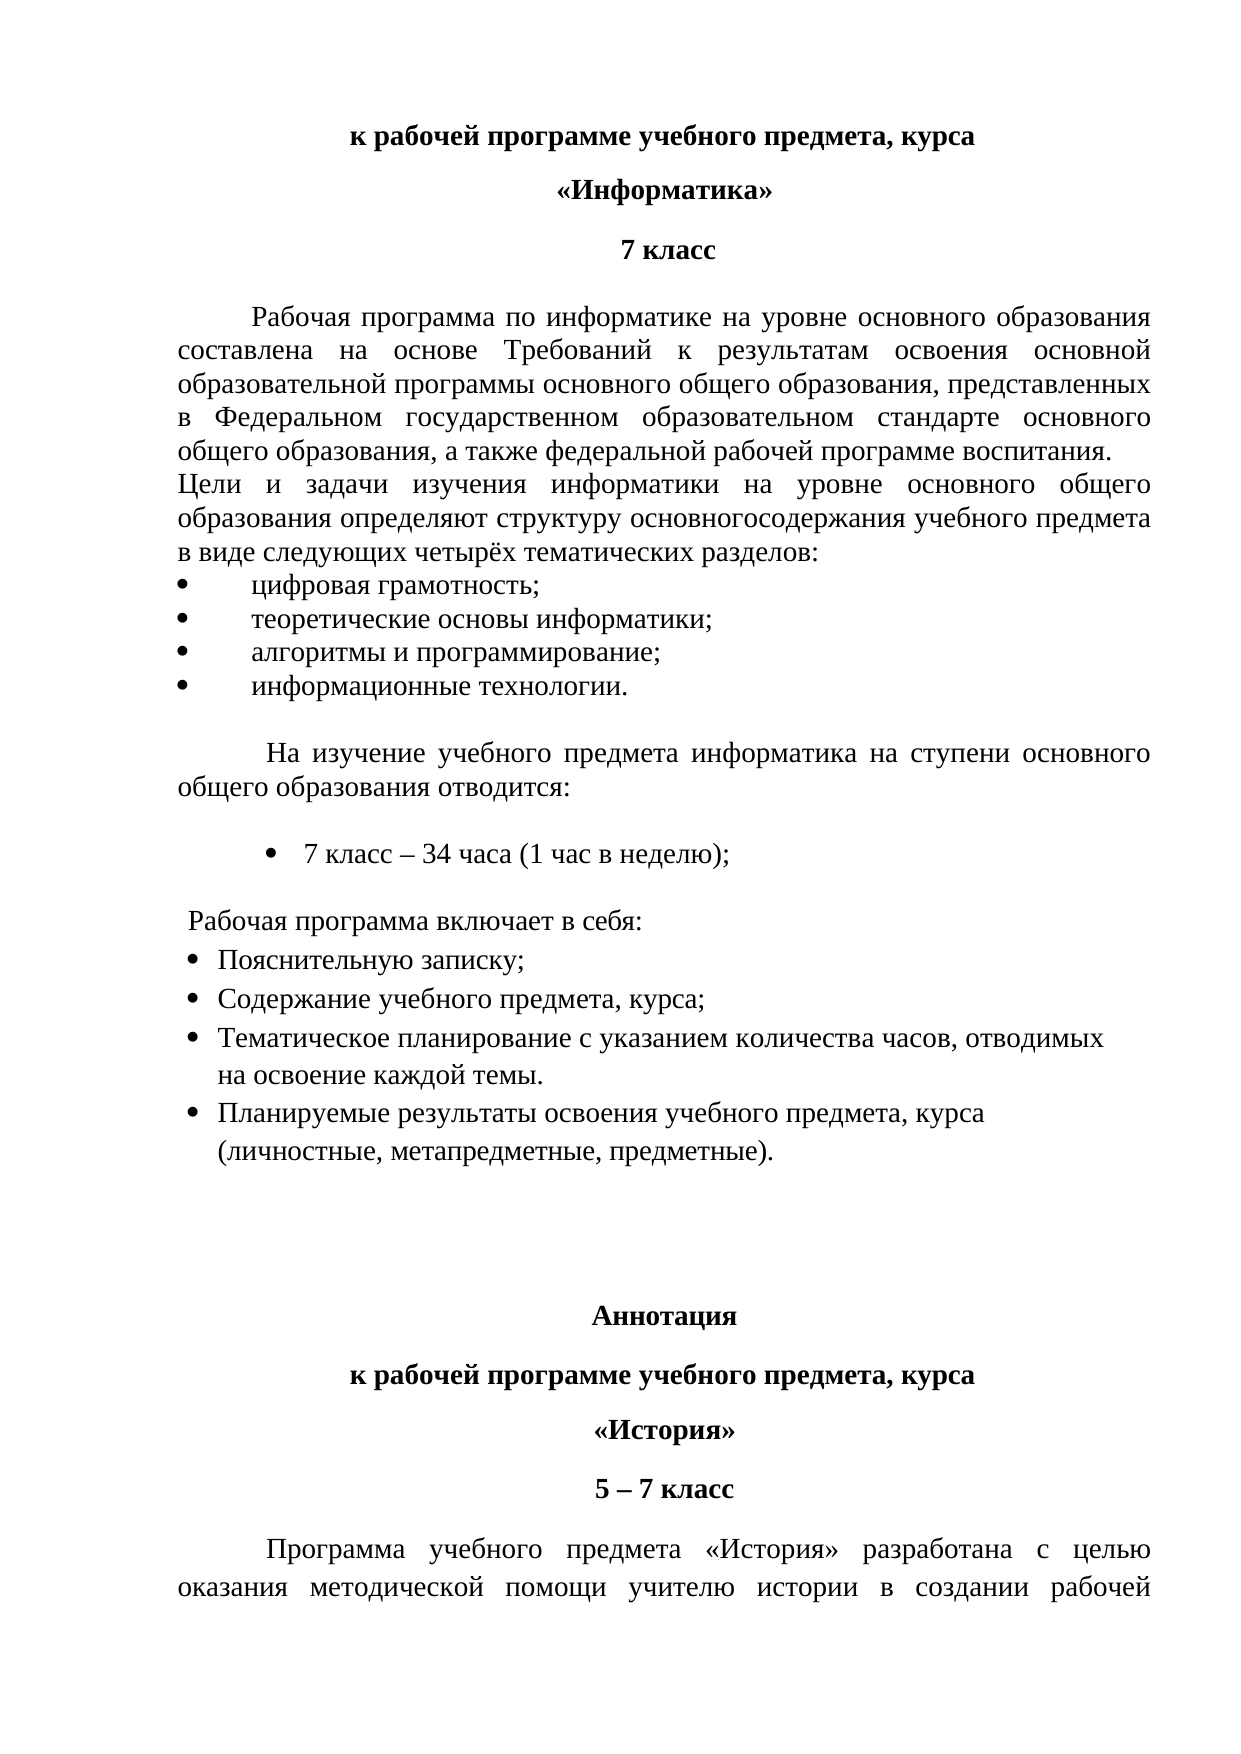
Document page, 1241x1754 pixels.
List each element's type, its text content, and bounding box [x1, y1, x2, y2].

text Цели и задачи изучения информатики на уровне основного общего образования определяют структуру основногосодержания учебного предмета в виде следующих четырёх тематических разделов: [177, 467, 1152, 567]
list Пояснительную записку; [188, 942, 1152, 976]
list информационные технологии. [177, 668, 1152, 702]
list цифровая грамотность; [177, 567, 1152, 601]
text «Информатика» [177, 172, 1152, 206]
text Рабочая программа по информатике на уровне основного образования составлена на основе Требований к результатам освоения основной образовательной программы основного общего образования, представленных в Федеральном государственном образовательном стандарте основного общего образования, а также федеральной рабочей программе воспитания. [177, 299, 1152, 467]
text 5 – 7 класс [177, 1471, 1152, 1505]
text 7 класс [177, 232, 1152, 265]
list алгоритмы и программирование; [177, 634, 1152, 668]
list теоретические основы информатики; [177, 601, 1152, 634]
list Содержание учебного предмета, курса; [188, 981, 1152, 1014]
text к рабочей программе учебного предмета, курса [177, 1358, 1148, 1391]
text Рабочая программа включает в себя: [188, 903, 1152, 937]
text к рабочей программе учебного предмета, курса [177, 118, 1148, 152]
text «История» [177, 1412, 1152, 1446]
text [177, 1531, 1152, 1603]
list Планируемые результаты освоения учебного предмета, курса (личностные, метапредметные, предметные). [188, 1096, 1133, 1166]
text Аннотация [177, 1298, 1152, 1332]
list Тематическое планирование с указанием количества часов, отводимых на освоение каждой темы. [188, 1020, 1107, 1091]
list 7 класс – 34 часа (1 час в неделю); [266, 836, 1152, 870]
text На изучение учебного предмета информатика на ступени основного общего образования отводится: [177, 735, 1152, 802]
